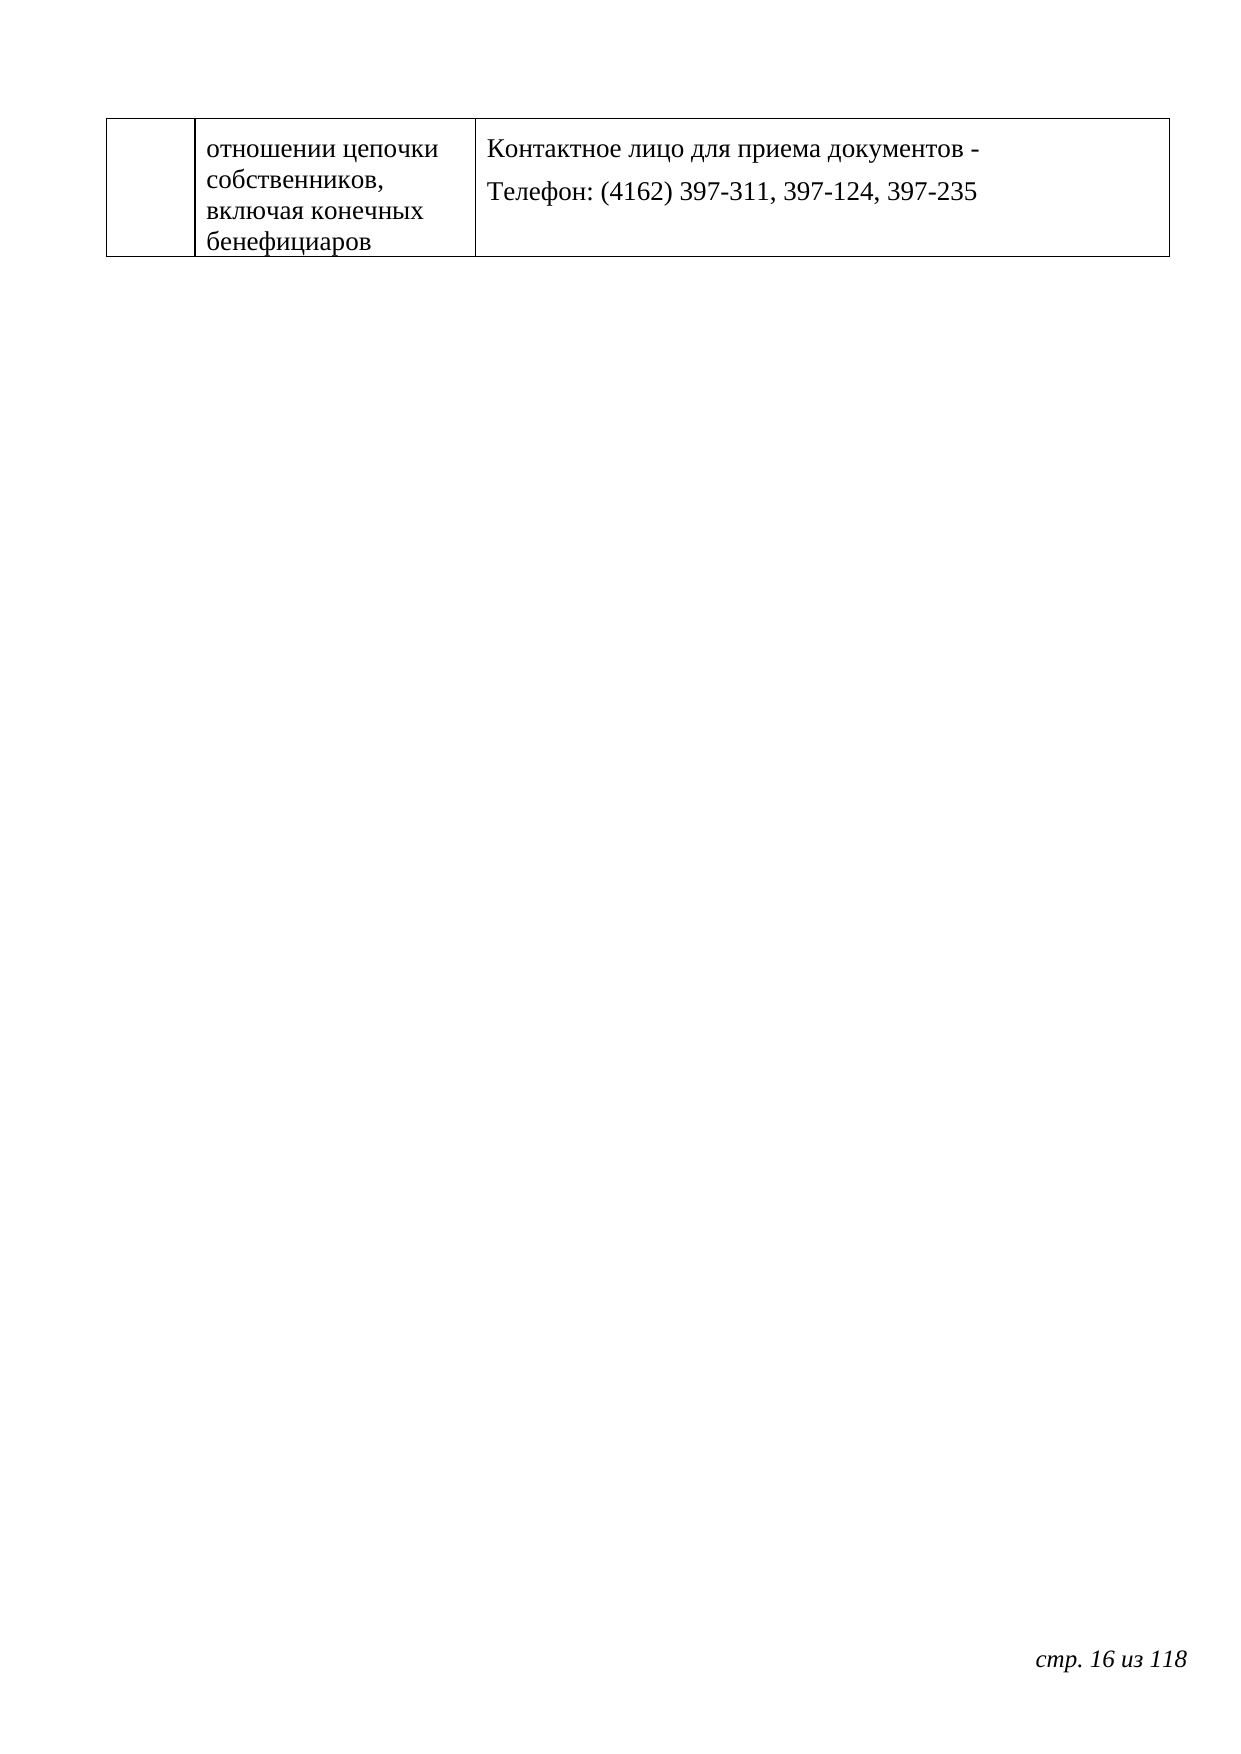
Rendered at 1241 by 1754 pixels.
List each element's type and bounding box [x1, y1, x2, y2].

table_cell [196, 119, 475, 256]
table_cell [107, 119, 194, 256]
table_cell [476, 119, 1169, 256]
